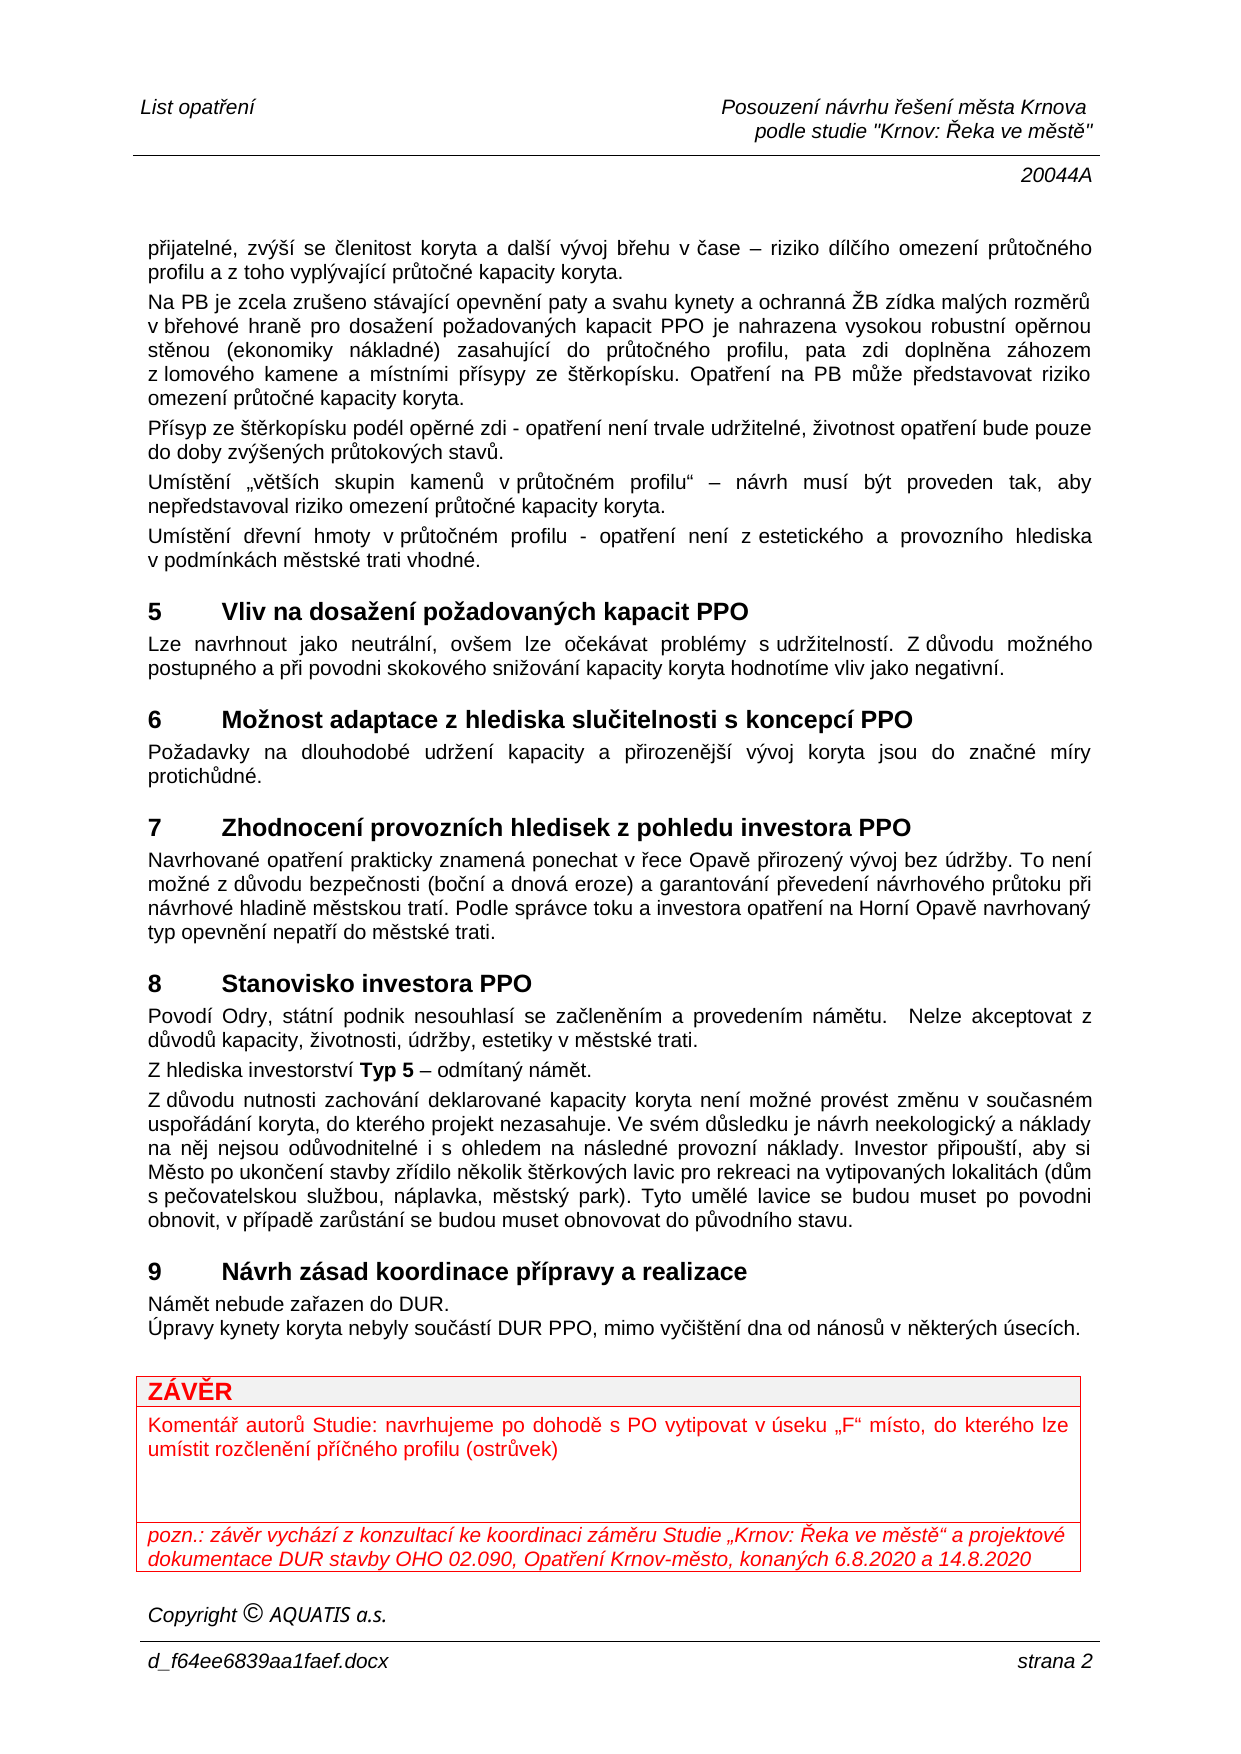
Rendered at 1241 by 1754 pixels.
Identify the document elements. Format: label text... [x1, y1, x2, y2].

text Povodí Odry, státní podnik nesouhlasí se začleněním a provedením námětu. Nelze akceptovat z důvodů kapacity, životnosti, údržby, estetiky v městské trati. [148, 1004, 1092, 1052]
text Umístění dřevní hmoty v průtočném profilu - opatření není z estetického a provozního hlediska v podmínkách městské trati vhodné. [148, 524, 1092, 572]
text 9 Návrh zásad koordinace přípravy a realizace [148, 1257, 1092, 1286]
text Námět nebude zařazen do DUR. [148, 1292, 1092, 1316]
text 6 Možnost adaptace z hlediska slučitelnosti s koncepcí PPO [148, 705, 1092, 734]
text 7 Zhodnocení provozních hledisek z pohledu investora PPO [148, 813, 1092, 842]
text Lze navrhnout jako neutrální, ovšem lze očekávat problémy s udržitelností. Z důvodu možného postupného a při povodni skokového snižování kapacity koryta hodnotíme vliv jako negativní. [148, 632, 1092, 680]
table_header ZÁVĚR [137, 1377, 1080, 1406]
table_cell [137, 1523, 1080, 1571]
table_cell Komentář autorů Studie: navrhujeme po dohodě s PO vytipovat v úseku „F“ místo, do kterého lze umístit rozčlenění příčného profilu (ostrůvek) [137, 1407, 1080, 1522]
text Umístění „větších skupin kamenů v průtočném profilu“ – návrh musí být proveden tak, aby nepředstavoval riziko omezení průtočné kapacity koryta. [148, 470, 1092, 518]
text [148, 236, 1092, 283]
text Na PB je zcela zrušeno stávající opevnění paty a svahu kynety a ochranná ŽB zídka malých rozměrů v břehové hraně pro dosažení požadovaných kapacit PPO je nahrazena vysokou robustní opěrnou stěnou (ekonomiky nákladné) zasahující do průtočného profilu, pata zdi doplněna záhozem z lomového kamene a místními přísypy ze štěrkopísku. Opatření na PB může představovat riziko omezení průtočné kapacity koryta. [148, 290, 1092, 409]
text Požadavky na dlouhodobé udržení kapacity a přirozenější vývoj koryta jsou do značné míry protichůdné. [148, 740, 1092, 788]
text Z důvodu nutnosti zachování deklarované kapacity koryta není možné provést změnu v současném uspořádání koryta, do kterého projekt nezasahuje. Ve svém důsledku je návrh neekologický a náklady na něj nejsou odůvodnitelné i s ohledem na následné provozní náklady. Investor připouští, aby si Město po ukončení stavby zřídilo několik štěrkových lavic pro rekreaci na vytipovaných lokalitách (dům s pečovatelskou službou, náplavka, městský park). Tyto umělé lavice se budou muset po povodni obnovit, v případě zarůstání se budou muset obnovovat do původního stavu. [148, 1088, 1092, 1232]
text Přísyp ze štěrkopísku podél opěrné zdi - opatření není trvale udržitelné, životnost opatření bude pouze do doby zvýšených průtokových stavů. [148, 416, 1092, 464]
text Z hlediska investorství Typ 5 – odmítaný námět. [148, 1058, 1092, 1082]
text Úpravy kynety koryta nebyly součástí DUR PPO, mimo vyčištění dna od nánosů v některých úsecích. [148, 1316, 1092, 1340]
text 8 Stanovisko investora PPO [148, 969, 1092, 997]
text 5 Vliv na dosažení požadovaných kapacit PPO [148, 597, 1092, 626]
text Navrhované opatření prakticky znamená ponechat v řece Opavě přirozený vývoj bez údržby. To není možné z důvodu bezpečnosti (boční a dnová eroze) a garantování převedení návrhového průtoku při návrhové hladině městskou tratí. Podle správce toku a investora opatření na Horní Opavě navrhovaný typ opevnění nepatří do městské trati. [148, 848, 1092, 944]
